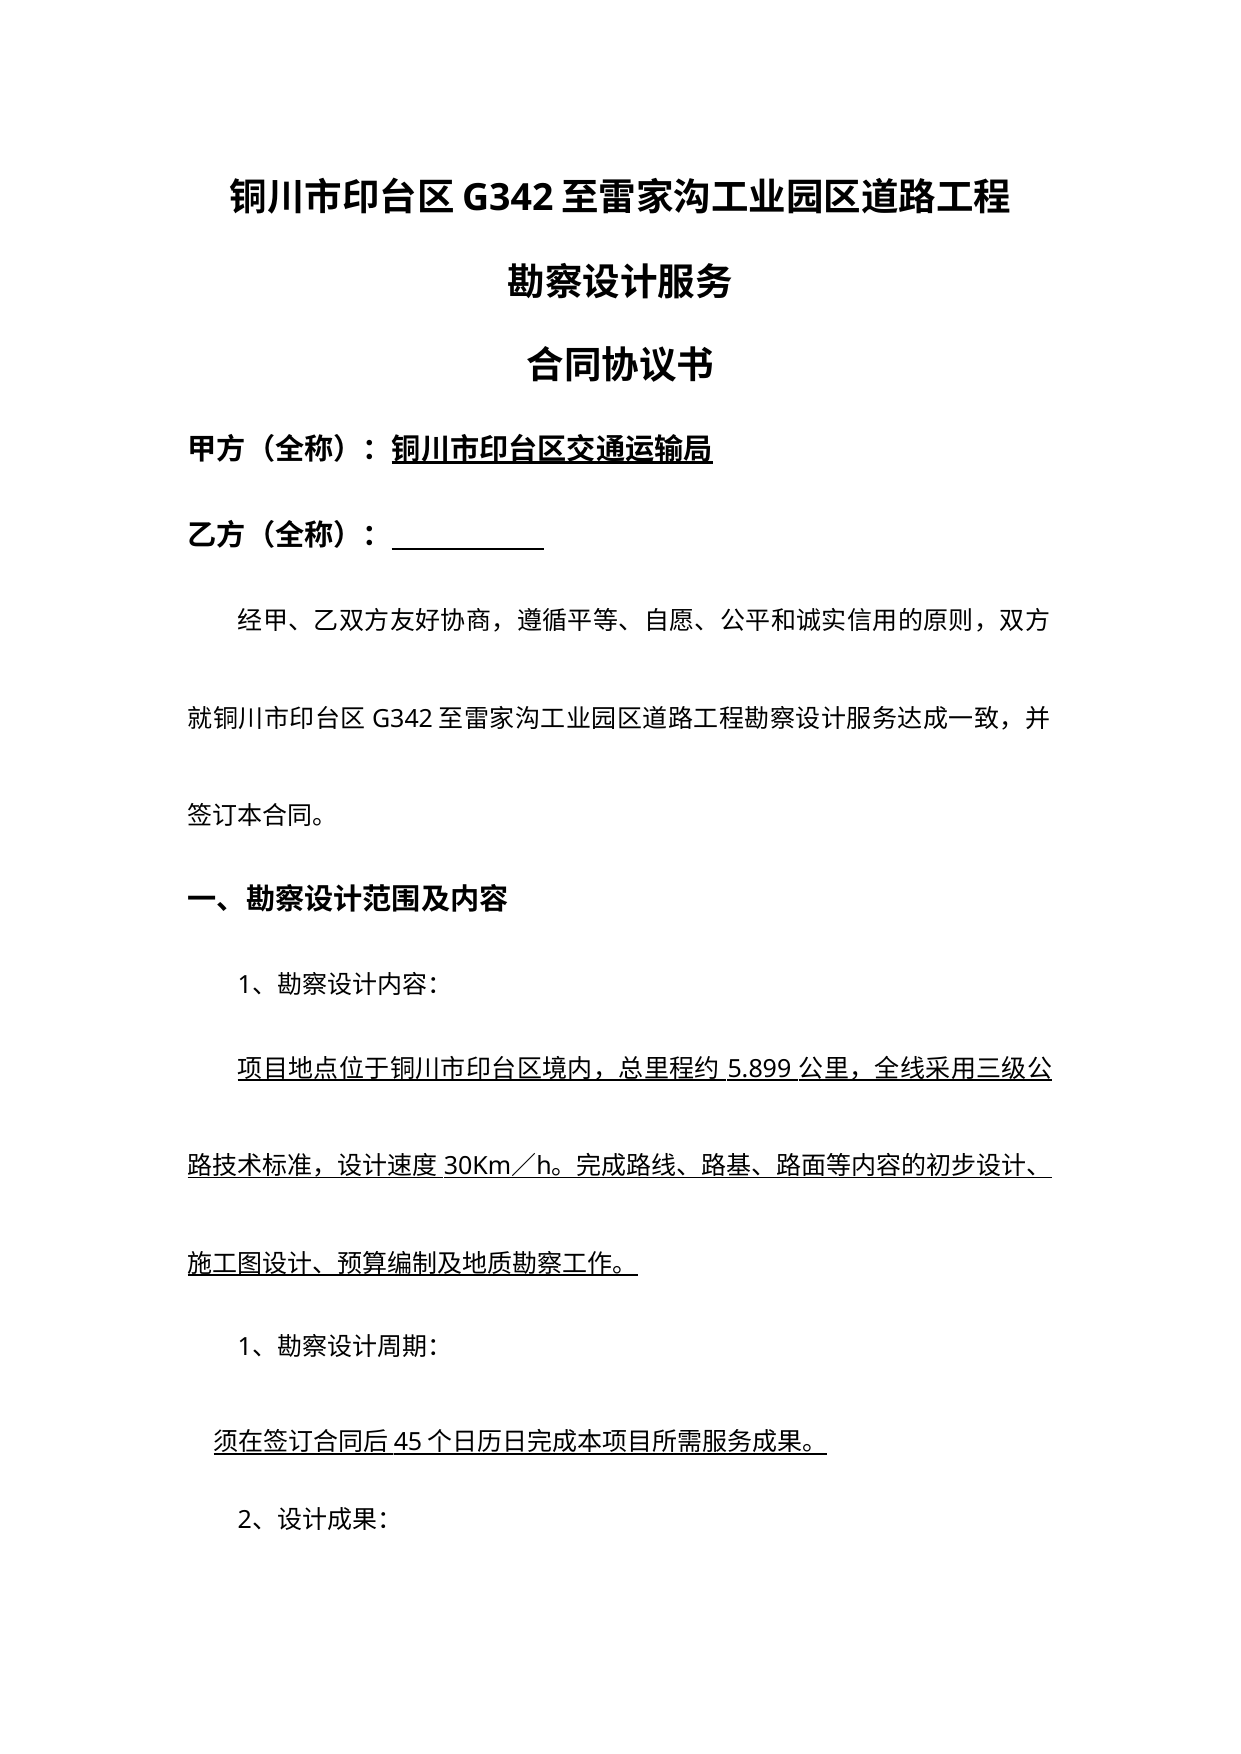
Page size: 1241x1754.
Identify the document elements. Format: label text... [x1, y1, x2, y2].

text 乙方（全称）： [187, 500, 1053, 565]
text 经甲、乙双方友好协商，遵循平等、自愿、公平和诚实信用的原则，双方就铜川市印台区G342至雷家沟工业园区道路工程勘察设计服务达成一致，并签订本合同。 [187, 586, 1053, 846]
list 设计成果： [187, 1485, 1053, 1550]
list 勘察设计周期： [187, 1312, 1053, 1377]
text 甲方（全称）：铜川市印台区交通运输局 [187, 414, 1053, 479]
text 合同协议书 [187, 330, 1053, 395]
text 铜川市印台区G342至雷家沟工业园区道路工程 [187, 162, 1053, 227]
text 一、勘察设计范围及内容 [187, 864, 1053, 929]
text 项目地点位于铜川市印台区境内，总里程约 5.899 公里，全线采用三级公路技术标准，设计速度 30Km／h。完成路线、路基、路面等内容的初步设计、施工图设计、预算编制及地质勘察工作。 [187, 1034, 1053, 1294]
text 勘察设计服务 [187, 246, 1053, 311]
text 1、勘察设计内容： [187, 951, 1053, 1016]
subtitle 须在签订合同后45个日历日完成本项目所需服务成果。 [187, 1407, 1053, 1472]
